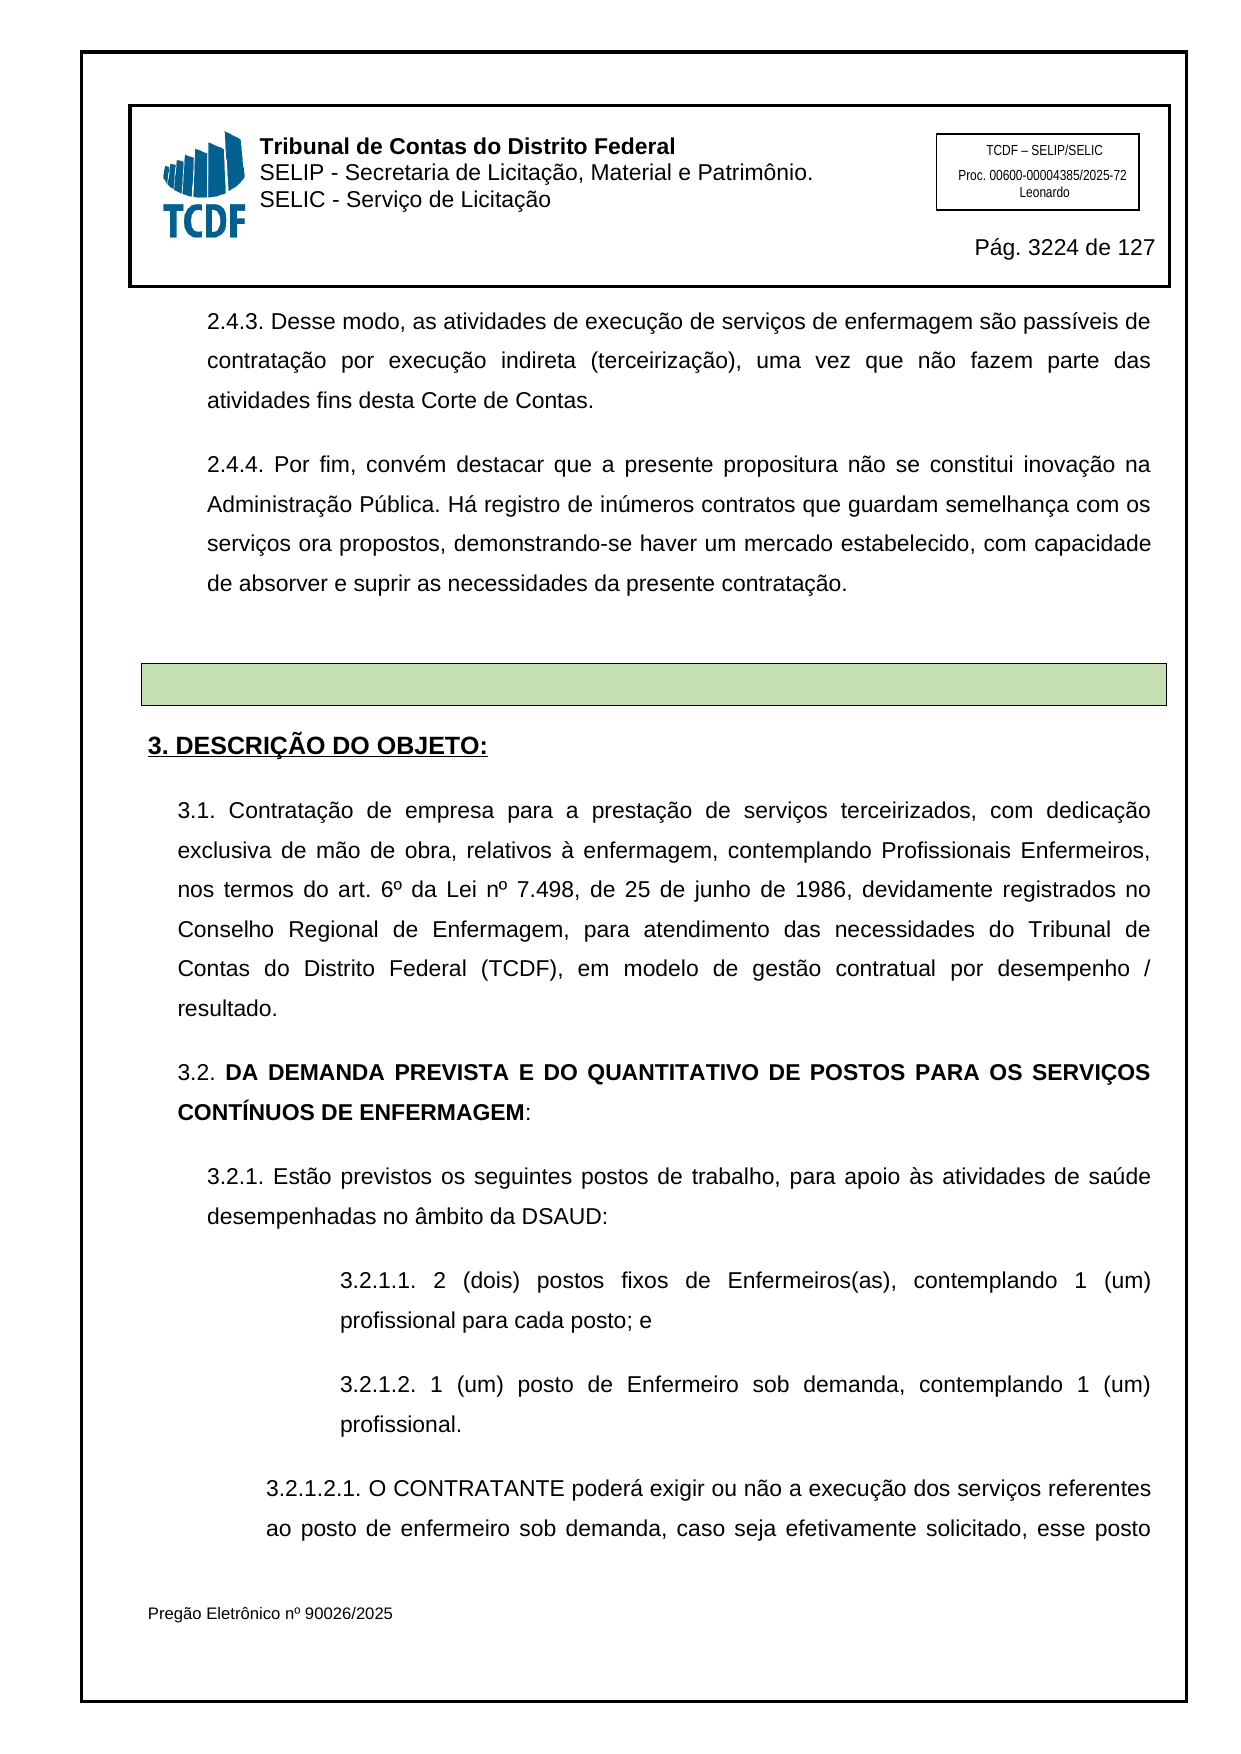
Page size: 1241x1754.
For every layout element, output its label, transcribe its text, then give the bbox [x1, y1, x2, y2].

subtitle 1 (um) posto de Enfermeiro sob demanda, contemplando 1 (um) profissional. [340, 1371, 1152, 1437]
subtitle Estão previstos os seguintes postos de trabalho, para apoio às atividades de saúde desempenhadas no âmbito da DSAUD: [207, 1163, 1152, 1229]
subtitle DESCRIÇÃO DO OBJETO: [148, 731, 1152, 760]
table_header [142, 664, 1166, 705]
subtitle Desse modo, as atividades de execução de serviços de enfermagem são passíveis de contratação por execução indireta (terceirização), uma vez que não fazem parte das atividades fins desta Corte de Contas. [207, 308, 1152, 413]
subtitle DA DEMANDA PREVISTA E DO QUANTITATIVO DE POSTOS PARA OS SERVIÇOS CONTÍNUOS DE ENFERMAGEM: [177, 1059, 1152, 1125]
subtitle 2 (dois) postos fixos de Enfermeiros(as), contemplando 1 (um) profissional para cada posto; e [340, 1267, 1152, 1333]
subtitle Contratação de empresa para a prestação de serviços terceirizados, com dedicação exclusiva de mão de obra, relativos à enfermagem, contemplando Profissionais Enfermeiros, nos termos do art. 6º da Lei nº 7.498, de 25 de junho de 1986, devidamente registrados no Conselho Regional de Enfermagem, para atendimento das necessidades do Tribunal de Contas do Distrito Federal (TCDF), em modelo de gestão contratual por desempenho / resultado. [177, 797, 1152, 1021]
subtitle Por fim, convém destacar que a presente propositura não se constitui inovação na Administração Pública. Há registro de inúmeros contratos que guardam semelhança com os serviços ora propostos, demonstrando-se haver um mercado estabelecido, com capacidade de absorver e suprir as necessidades da presente contratação. [207, 451, 1152, 596]
picture [148, 128, 260, 240]
